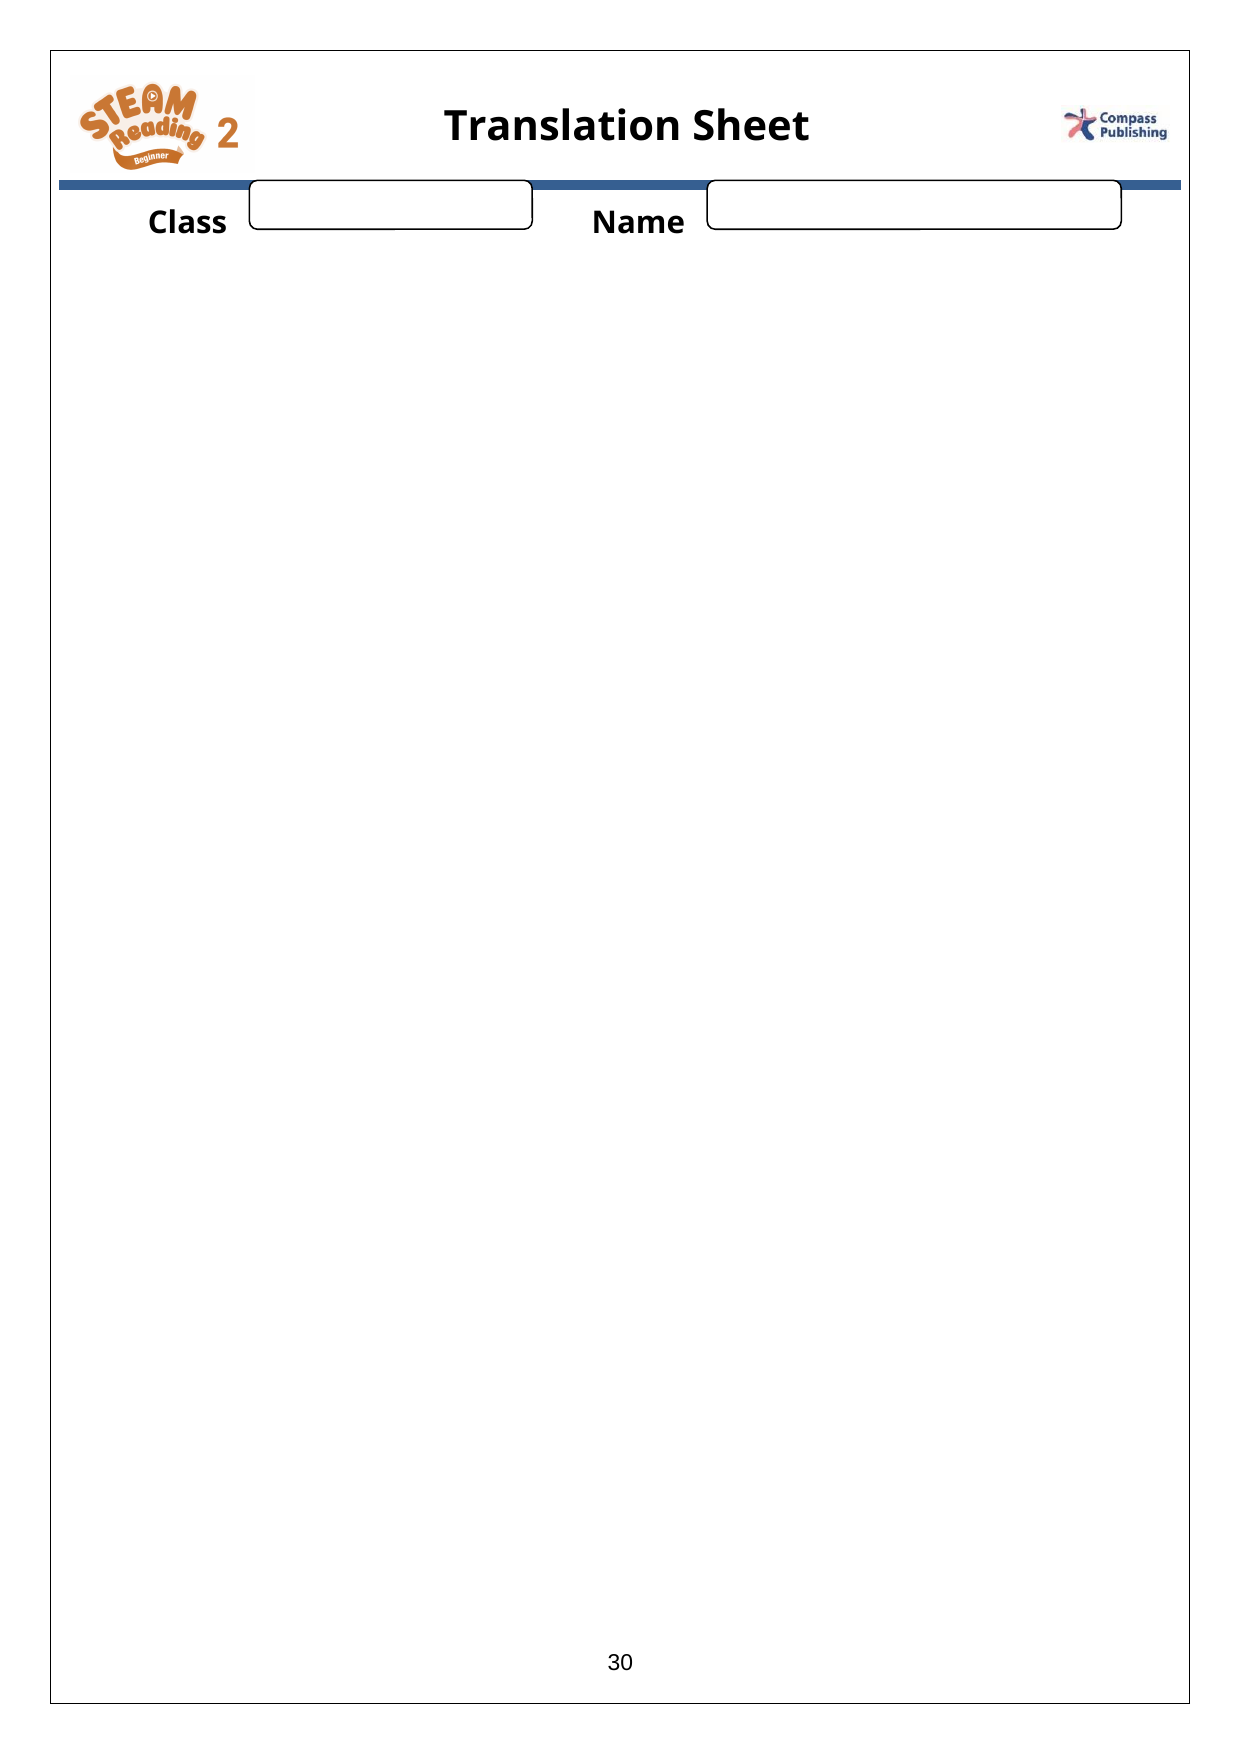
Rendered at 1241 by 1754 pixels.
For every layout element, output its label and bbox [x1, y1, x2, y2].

picture [1061, 105, 1171, 143]
picture [70, 75, 256, 173]
